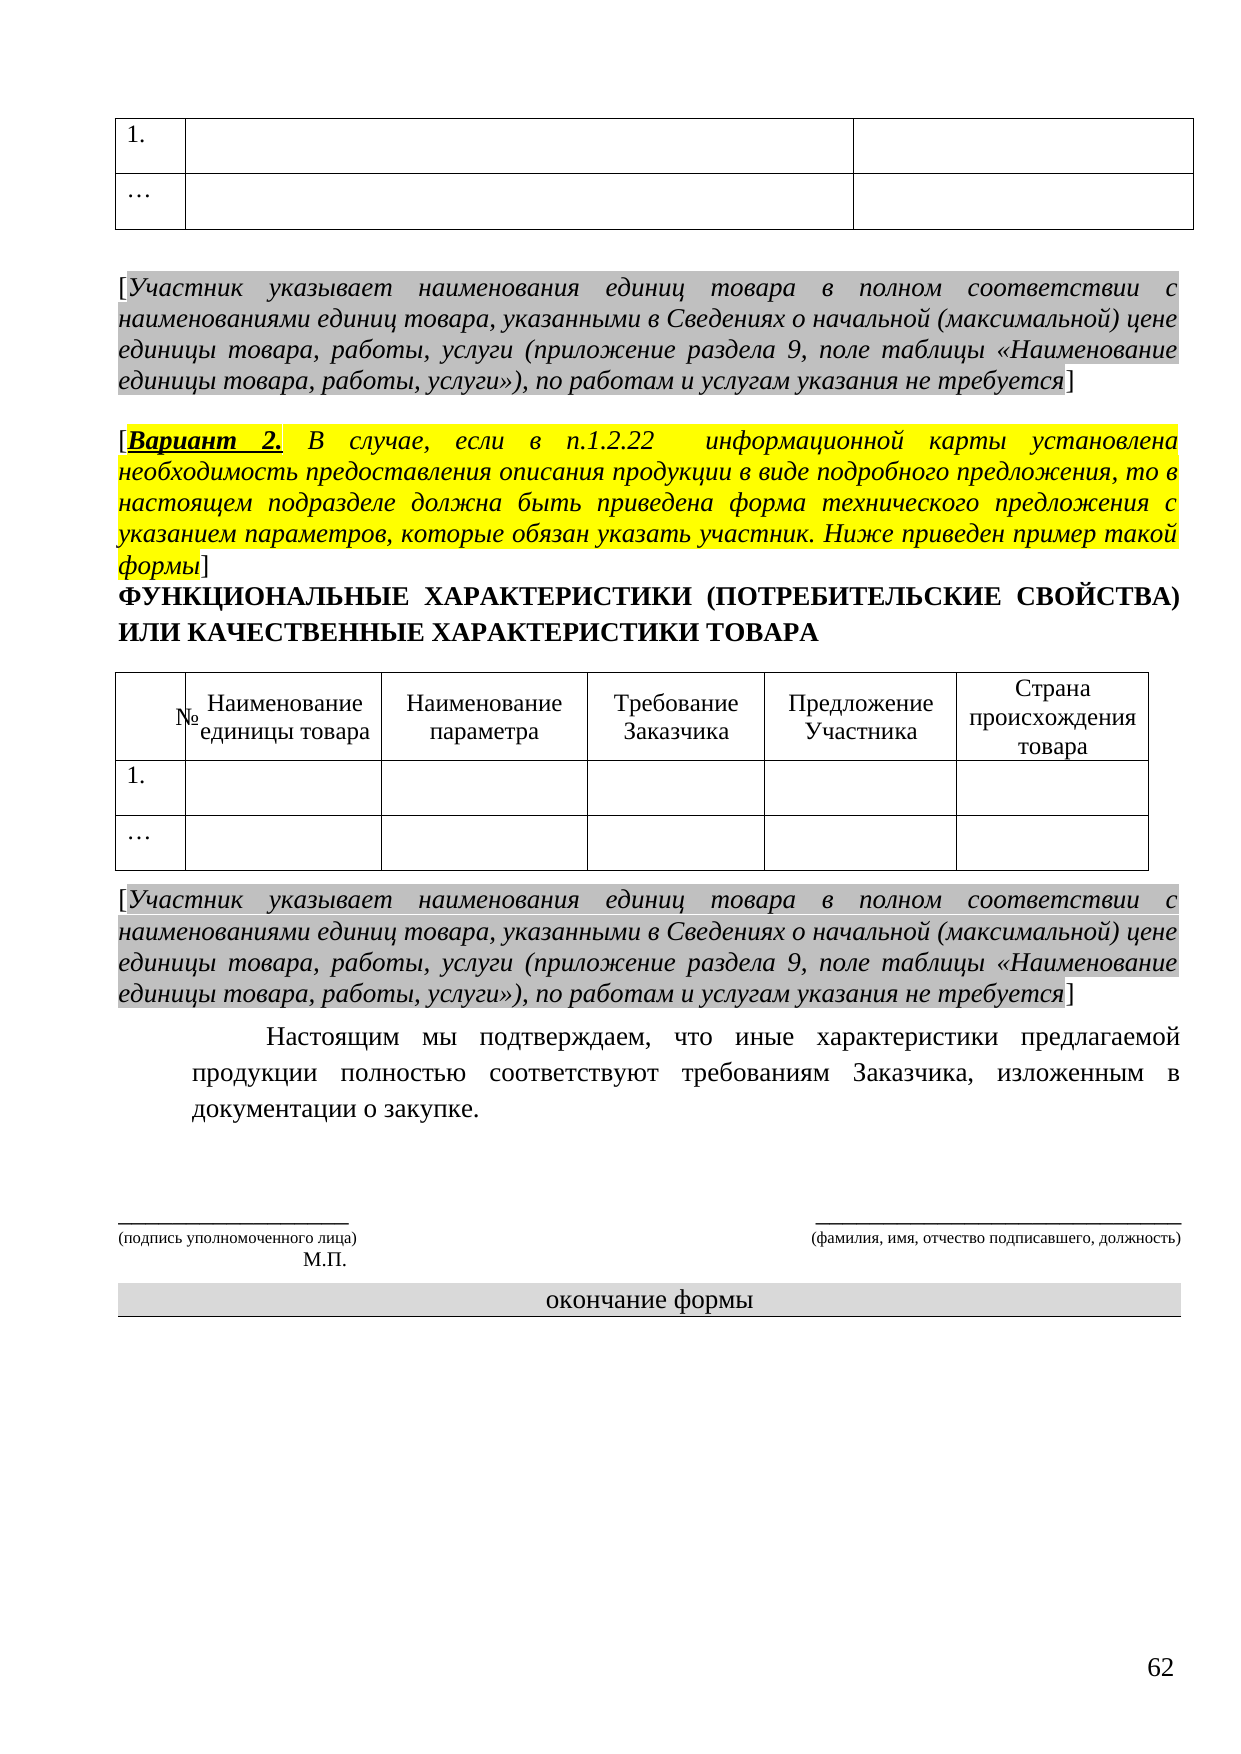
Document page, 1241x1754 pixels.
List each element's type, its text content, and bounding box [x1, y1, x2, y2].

table_header Предложение Участника [765, 673, 956, 759]
table_cell [186, 816, 381, 870]
text _________________ ___________________________ [118, 1196, 1181, 1227]
table_cell … [116, 816, 185, 870]
table_cell [957, 816, 1148, 870]
text М.П. [118, 1247, 1181, 1271]
table_header Страна происхождения товара [957, 673, 1148, 759]
table_cell [588, 761, 764, 815]
text Настоящим мы подтверждаем, что иные характеристики предлагаемой продукции полностью соответствуют требованиям Заказчика, изложенным в документации о закупке. [192, 1021, 1181, 1123]
table_cell [382, 761, 587, 815]
table_cell [382, 816, 587, 870]
table_cell 1. [116, 761, 185, 815]
table_cell [854, 174, 1193, 228]
text окончание формы [118, 1283, 1181, 1316]
table_cell 1. [116, 119, 185, 173]
text функциональные характеристики (потребительские свойства) или качественные характеристики товара [118, 580, 1181, 647]
text [Вариант 2. В случае, если в п.1.2.22 информационной карты установлена необходимость предоставления описания продукции в виде подробного предложения, то в настоящем подразделе должна быть приведена форма технического предложения с указанием параметров, которые обязан указать участник. Ниже приведен пример такой формы] [200, 424, 1181, 580]
table_cell … [116, 174, 185, 228]
table_header Наименование единицы товара [186, 673, 381, 759]
text (подпись уполномоченного лица) (фамилия, имя, отчество подписавшего, должность) [118, 1227, 1181, 1247]
table_cell [186, 174, 853, 228]
table_header Требование Заказчика [588, 673, 764, 759]
table_cell [957, 761, 1148, 815]
table_header Наименование параметра [382, 673, 587, 759]
table_cell [588, 816, 764, 870]
table_cell [186, 119, 853, 173]
table_cell [765, 816, 956, 870]
table_header № [116, 673, 185, 759]
table_cell [186, 761, 381, 815]
table_cell [765, 761, 956, 815]
text [Участник указывает наименования единиц товара в полном соответствии с наименованиями единиц товара, указанными в Сведениях о начальной (максимальной) цене единицы товара, работы, услуги (приложение раздела 9, поле таблицы «Наименование единицы товара, работы, услуги»), по работам и услугам указания не требуется] [118, 883, 1181, 1008]
table_cell [854, 119, 1193, 173]
